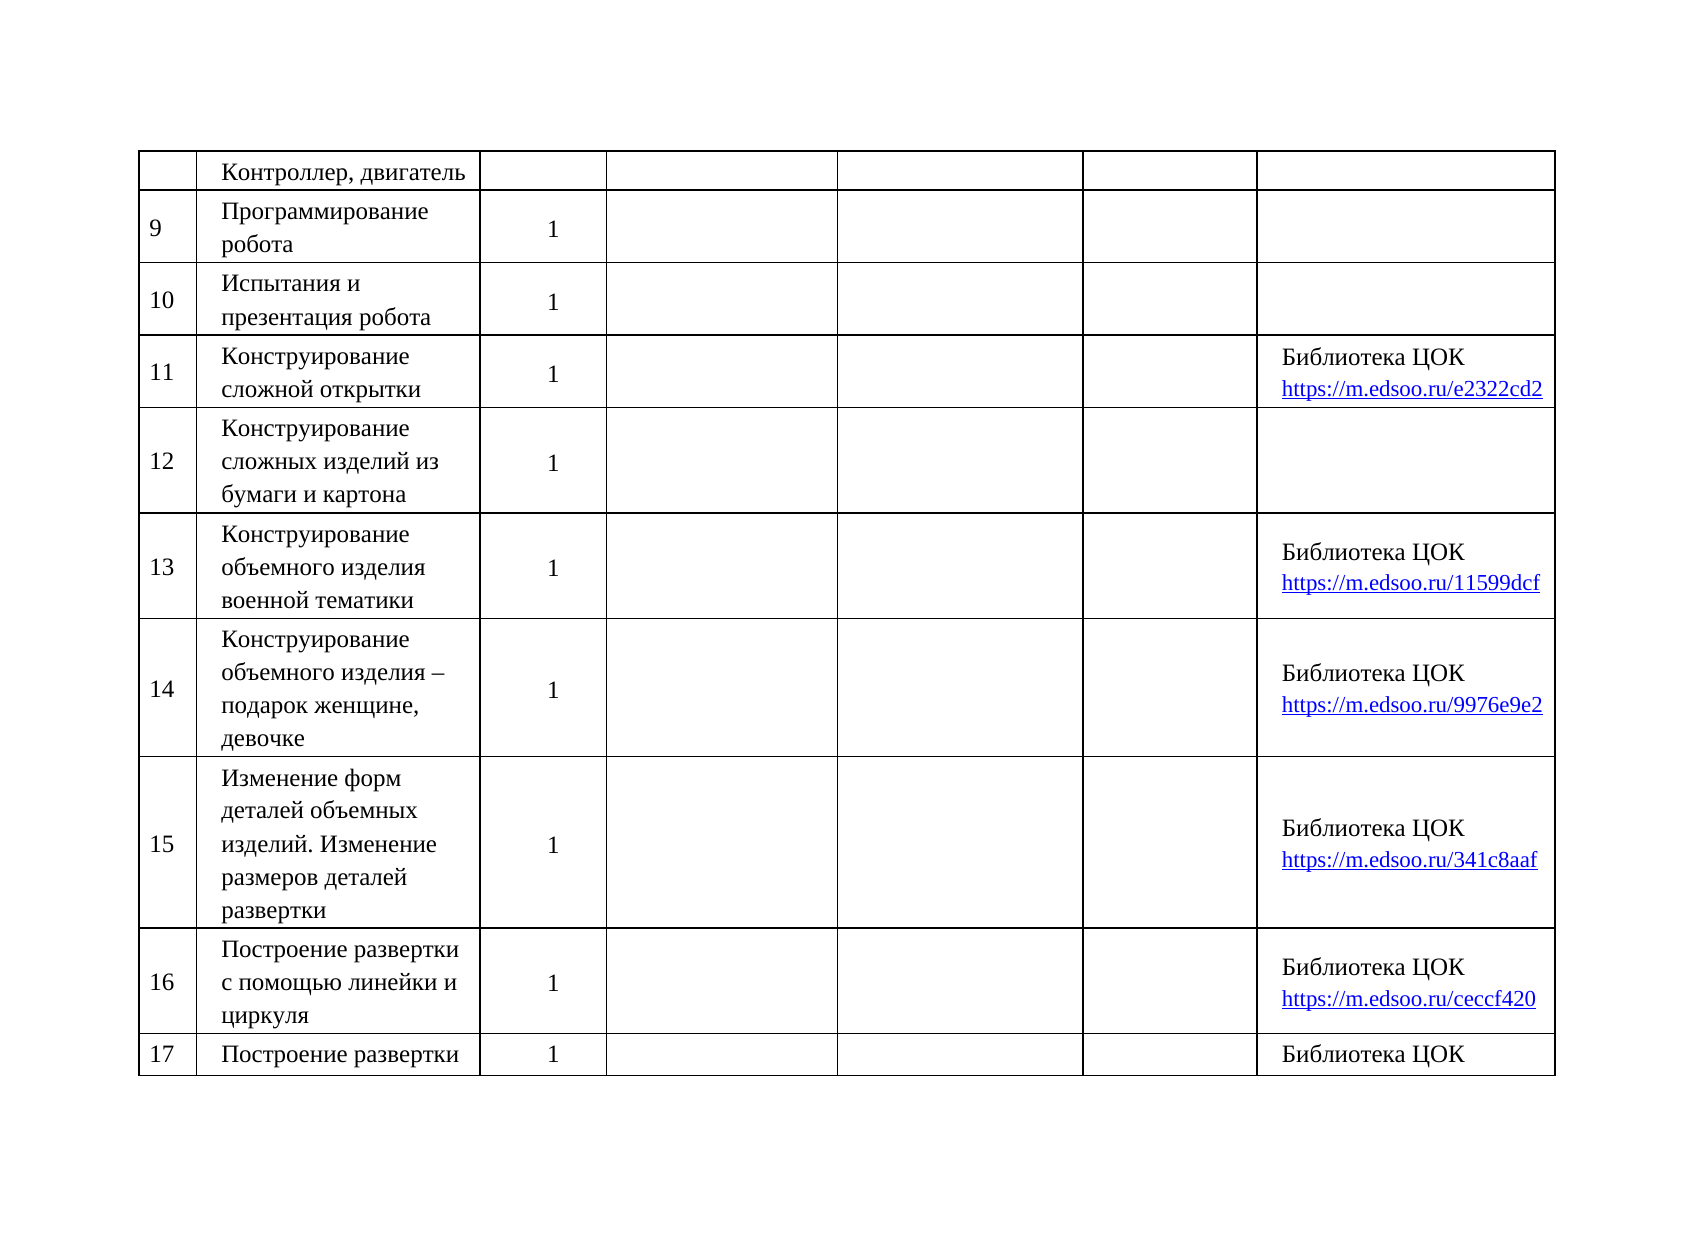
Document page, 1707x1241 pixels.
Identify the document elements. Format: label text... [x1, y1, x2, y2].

table_cell [838, 619, 1082, 756]
table_cell Библиотека ЦОК https://m.edsoo.ru/341c8aaf [1258, 757, 1554, 927]
table_cell 12 [140, 408, 196, 512]
table_cell 15 [140, 757, 196, 927]
table_cell [838, 152, 1082, 189]
table_cell 1 [481, 514, 606, 617]
table_cell [1084, 336, 1256, 407]
table_cell 9 [140, 191, 196, 262]
table_cell [838, 336, 1082, 407]
table_cell 17 [140, 1034, 196, 1074]
table_cell [838, 263, 1082, 334]
table_cell [1258, 191, 1554, 262]
table_cell Библиотека ЦОК https://m.edsoo.ru/9976e9e2 [1258, 619, 1554, 756]
table_cell 1 [481, 408, 606, 512]
table_cell 1 [481, 1034, 606, 1074]
table_cell [838, 929, 1082, 1033]
table_cell Программирование робота [197, 191, 479, 262]
table_cell [1084, 263, 1256, 334]
table_cell [1258, 408, 1554, 512]
table_cell [838, 514, 1082, 617]
table_cell 1 [481, 929, 606, 1033]
table_cell [838, 1034, 1082, 1074]
table_cell 14 [140, 619, 196, 756]
table_cell Библиотека ЦОК https://m.edsoo.ru/11599dcf [1258, 514, 1554, 617]
table_cell [607, 152, 837, 189]
table_cell [1084, 1034, 1256, 1074]
table_cell Конструирование сложных изделий из бумаги и картона [197, 408, 479, 512]
table_cell [607, 191, 837, 262]
table_cell 10 [140, 263, 196, 334]
table_cell 1 [481, 757, 606, 927]
table_cell Конструирование сложной открытки [197, 336, 479, 407]
table_cell [607, 929, 837, 1033]
table_cell Построение развертки с помощью линейки и циркуля [197, 929, 479, 1033]
table_cell [838, 757, 1082, 927]
table_cell [1258, 263, 1554, 334]
table_cell [1084, 929, 1256, 1033]
table_cell Конструирование объемного изделия – подарок женщине, девочке [197, 619, 479, 756]
table_cell [838, 408, 1082, 512]
table_cell 13 [140, 514, 196, 617]
table_cell 1 [481, 191, 606, 262]
table_cell [607, 514, 837, 617]
table_cell 11 [140, 336, 196, 407]
table_cell Испытания и презентация робота [197, 263, 479, 334]
table_cell [1084, 619, 1256, 756]
table_cell Библиотека ЦОК https://m.edsoo.ru/e2322cd2 [1258, 336, 1554, 407]
table_cell Библиотека ЦОК https://m.edsoo.ru/ceccf420 [1258, 929, 1554, 1033]
table_cell [838, 191, 1082, 262]
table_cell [1258, 1034, 1554, 1074]
table_cell 16 [140, 929, 196, 1033]
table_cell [197, 1034, 479, 1074]
table_cell [607, 757, 837, 927]
table_cell 1 [481, 619, 606, 756]
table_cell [1258, 152, 1554, 189]
table_cell 1 [481, 263, 606, 334]
table_cell [607, 263, 837, 334]
table_cell [1084, 514, 1256, 617]
table_cell [607, 408, 837, 512]
table_cell Конструирование объемного изделия военной тематики [197, 514, 479, 617]
table_cell [1084, 191, 1256, 262]
table_cell 8 [140, 152, 196, 189]
table_cell [1084, 408, 1256, 512]
table_cell [607, 336, 837, 407]
table_cell 1 [481, 336, 606, 407]
table_cell [1084, 757, 1256, 927]
table_cell [1084, 152, 1256, 189]
table_cell [607, 619, 837, 756]
table_cell 1 [481, 152, 606, 189]
table_cell [607, 1034, 837, 1074]
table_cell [197, 152, 479, 189]
table_cell Изменение форм деталей объемных изделий. Изменение размеров деталей развертки [197, 757, 479, 927]
